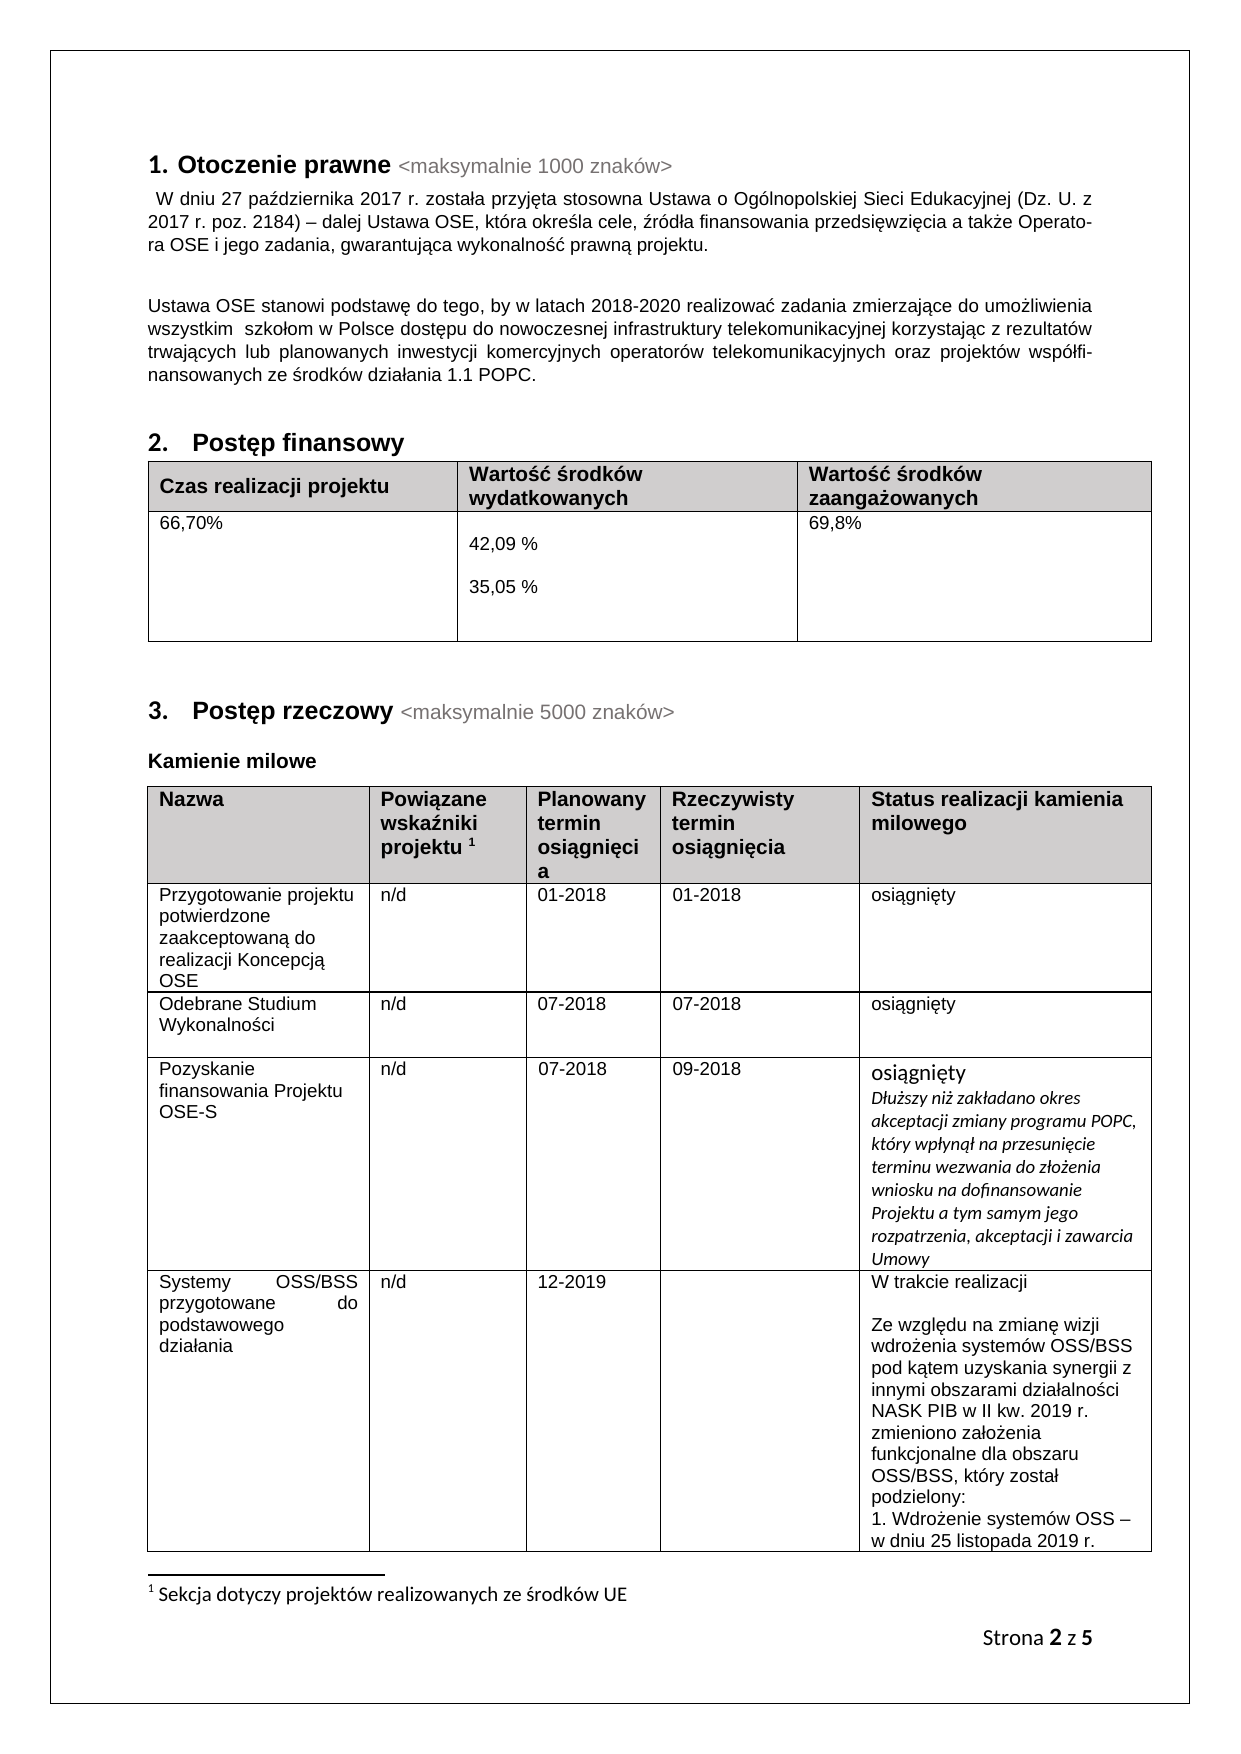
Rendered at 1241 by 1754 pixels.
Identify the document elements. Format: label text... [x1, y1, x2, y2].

table_cell 01-2018 [527, 884, 660, 991]
table_cell 69,8% [798, 512, 1151, 641]
table_cell Przygotowanie projektu potwierdzone zaakceptowaną do realizacji Koncepcją OSE [148, 884, 369, 991]
table_cell 42,09 % 35,05 % [458, 512, 797, 641]
table_cell 07-2018 [527, 993, 660, 1057]
table_cell n/d [370, 1058, 526, 1269]
subtitle Otoczenie prawne <maksymalnie 1000 znaków> [148, 147, 1063, 181]
table_header Rzeczywisty termin osiągnięcia [661, 787, 859, 883]
table_header Planowany termin osiągnięcia [527, 787, 660, 883]
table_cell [148, 1271, 369, 1551]
table_cell n/d [370, 993, 526, 1057]
subtitle Postęp rzeczowy <maksymalnie 5000 znaków> [148, 693, 1093, 726]
table_cell 09-2018 [661, 1058, 859, 1269]
text Kamienie milowe [148, 749, 1093, 773]
table_cell Odebrane Studium Wykonalności [148, 993, 369, 1057]
table_header Status realizacji kamienia milowego [860, 787, 1151, 883]
table_cell n/d [370, 884, 526, 991]
table_cell 07-2018 [527, 1058, 660, 1269]
table_cell 01-2018 [661, 884, 859, 991]
table_header Wartość środków wydatkowanych [458, 462, 797, 511]
table_cell [661, 1271, 859, 1551]
table_header Wartość środków zaangażowanych [798, 462, 1151, 511]
table_cell osiągnięty [860, 993, 1151, 1057]
table_cell osiągnięty Dłuższy niż zakładano okres akceptacji zmiany programu POPC, który wpłynął na przesunięcie terminu wezwania do złożenia wniosku na dofinansowanie Projektu a tym samym jego rozpatrzenia, akceptacji i zawarcia Umowy [860, 1058, 1151, 1269]
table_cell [860, 1271, 1151, 1551]
table_cell 66,70% [149, 512, 457, 641]
table_cell 12-2019 [527, 1271, 660, 1551]
subtitle W dniu 27 października 2017 r. została przyjęta stosowna Ustawa o Ogólnopolskiej Sieci Edukacyjnej (Dz. U. z 2017 r. poz. 2184) – dalej Ustawa OSE, która określa cele, źródła finansowania przedsięwzięcia a także Operato-ra OSE i jego zadania, gwarantująca wykonalność prawną projektu. [148, 187, 1093, 255]
table_header Nazwa [148, 787, 369, 883]
table_header Czas realizacji projektu [149, 462, 457, 511]
table_cell n/d [370, 1271, 526, 1551]
table_cell Pozyskanie finansowania Projektu OSE-S [148, 1058, 369, 1269]
table_header Powiązane wskaźniki projektu [370, 787, 526, 883]
subtitle Ustawa OSE stanowi podstawę do tego, by w latach 2018-2020 realizować zadania zmierzające do umożliwienia wszystkim szkołom w Polsce dostępu do nowoczesnej infrastruktury telekomunikacyjnej korzystając z rezultatów trwających lub planowanych inwestycji komercyjnych operatorów telekomunikacyjnych oraz projektów współfi-nansowanych ze środków działania 1.1 POPC. [148, 294, 1093, 386]
table_cell osiągnięty [860, 884, 1151, 991]
table_cell 07-2018 [661, 993, 859, 1057]
subtitle Postęp finansowy [148, 425, 1093, 458]
